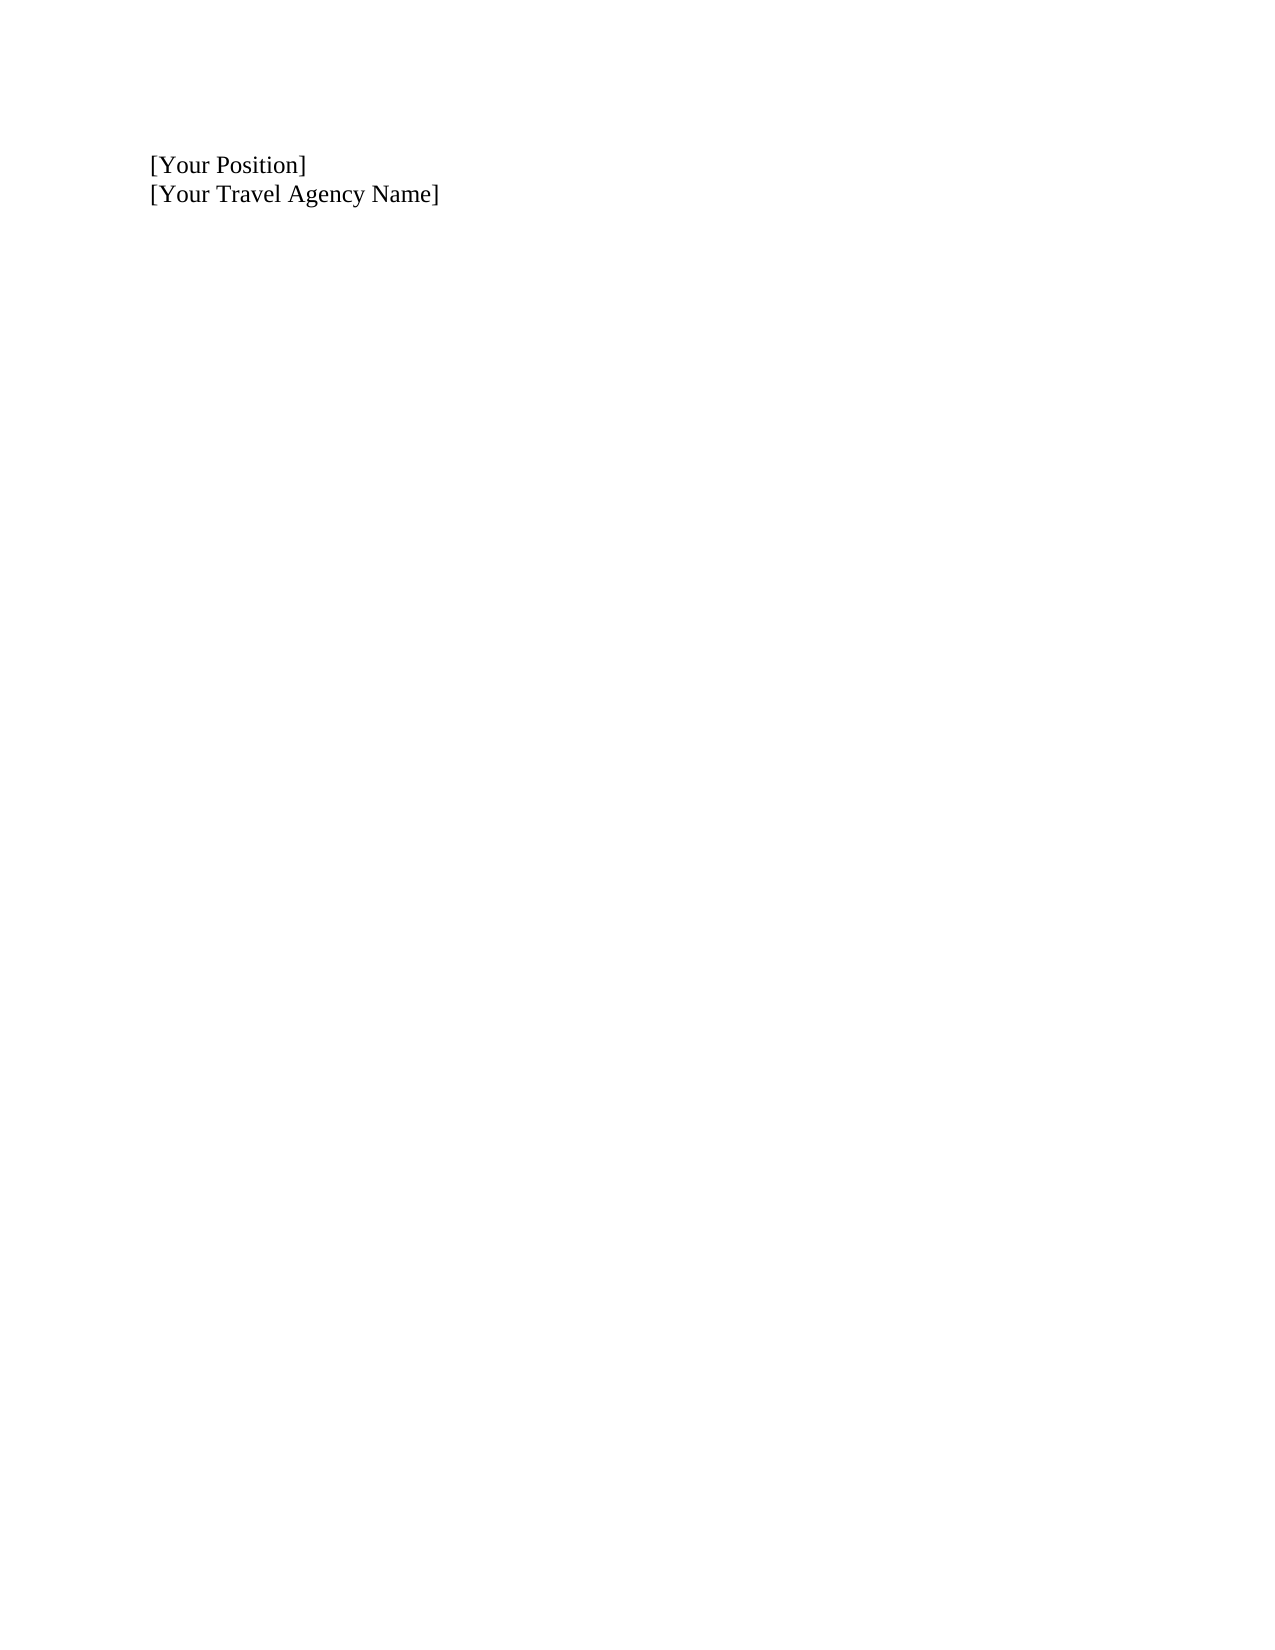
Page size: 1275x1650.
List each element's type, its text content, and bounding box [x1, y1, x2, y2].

text Warm regards, [Your Name] [Your Position] [Your Travel Agency Name] [150, 150, 1125, 265]
